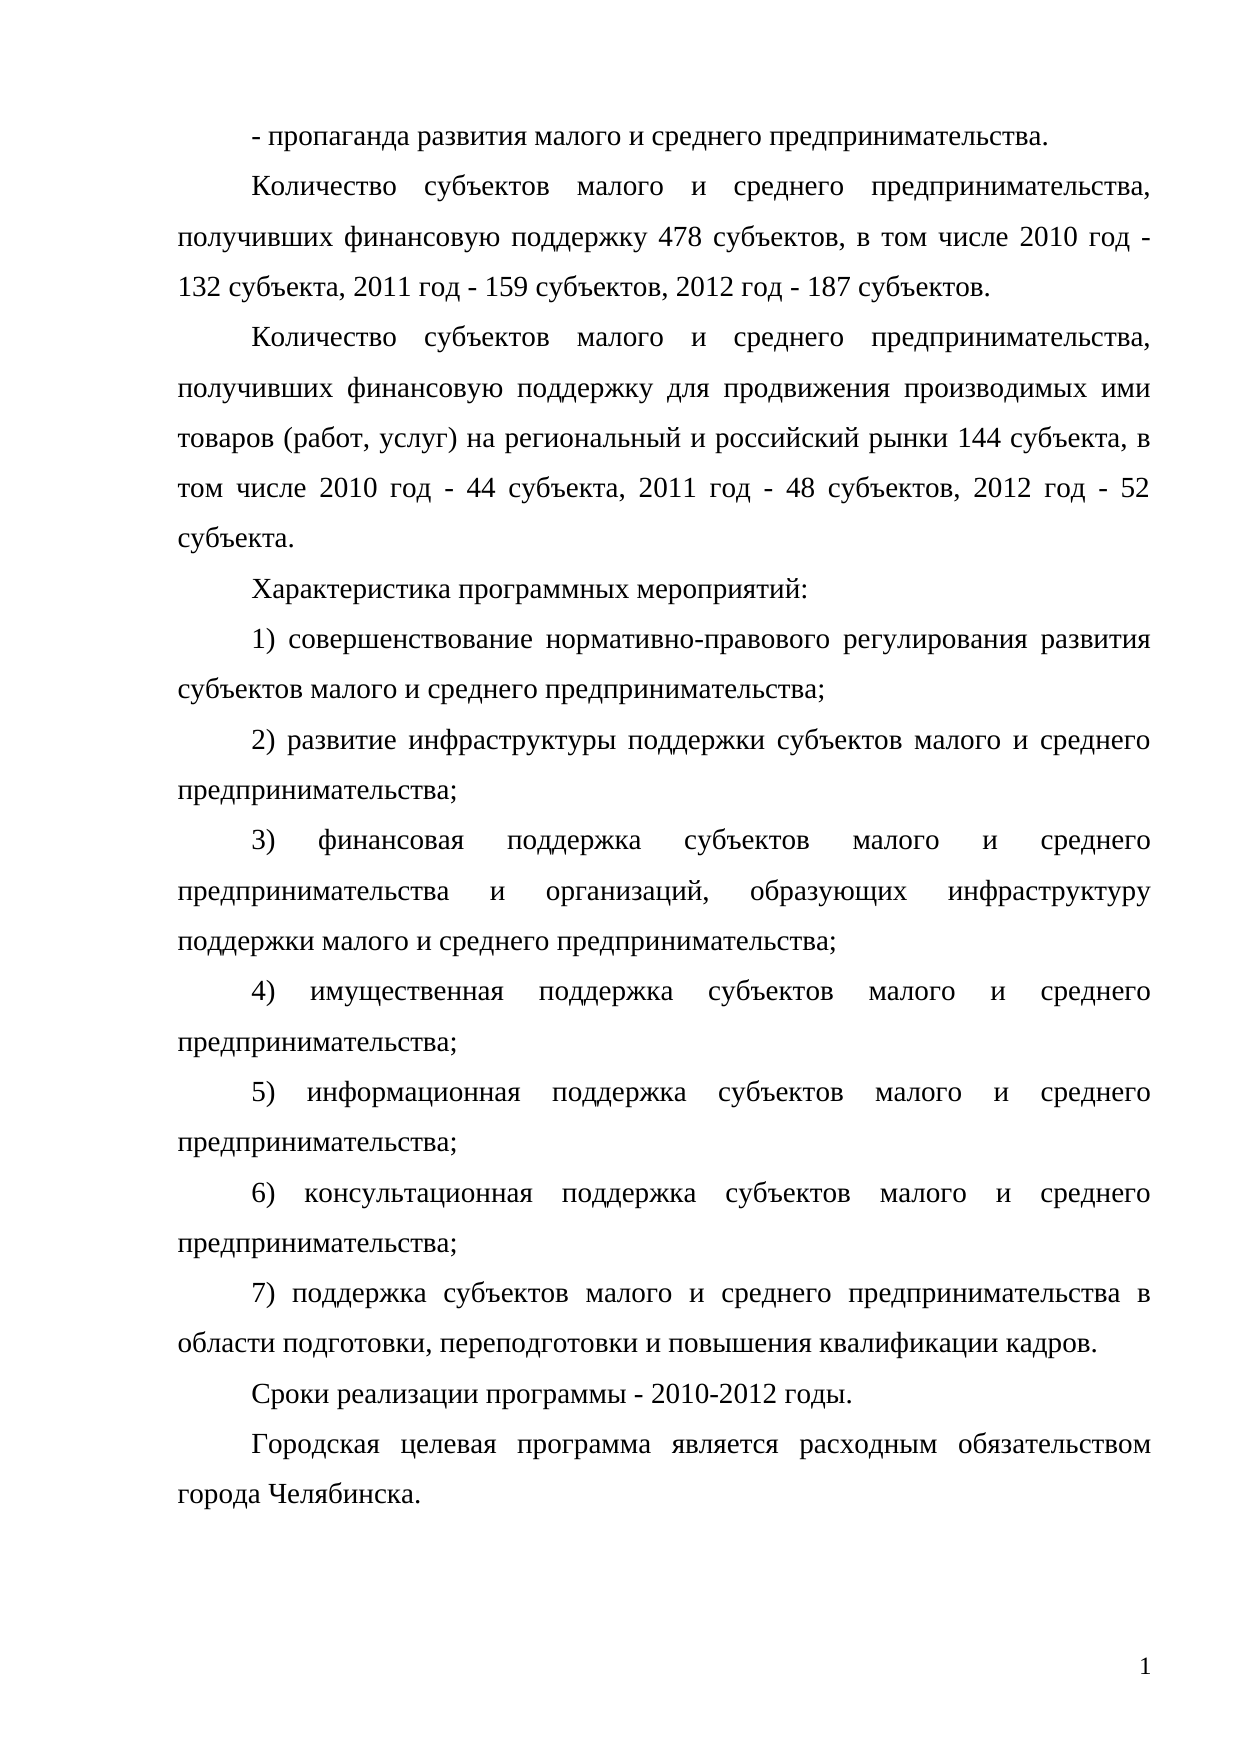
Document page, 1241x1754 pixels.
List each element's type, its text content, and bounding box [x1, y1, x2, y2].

text 2) развитие инфраструктуры поддержки субъектов малого и среднего предпринимательства; [177, 722, 1152, 806]
text 4) имущественная поддержка субъектов малого и среднего предпринимательства; [177, 973, 1152, 1057]
text - пропаганда развития малого и среднего предпринимательства. [177, 118, 1152, 152]
text Количество субъектов малого и среднего предпринимательства, получивших финансовую поддержку для продвижения производимых ими товаров (работ, услуг) на региональный и российский рынки 144 субъекта, в том числе 2010 год - 44 субъекта, 2011 год - 48 субъектов, 2012 год - 52 субъекта. [177, 319, 1152, 554]
text Количество субъектов малого и среднего предпринимательства, получивших финансовую поддержку 478 субъектов, в том числе 2010 год - 132 субъекта, 2011 год - 159 субъектов, 2012 год - 187 субъектов. [177, 168, 1152, 303]
text 5) информационная поддержка субъектов малого и среднего предпринимательства; [177, 1074, 1152, 1158]
text Сроки реализации программы - 2010-2012 годы. [177, 1376, 1152, 1409]
text 3) финансовая поддержка субъектов малого и среднего предпринимательства и организаций, образующих инфраструктуру поддержки малого и среднего предпринимательства; [177, 822, 1152, 957]
text Характеристика программных мероприятий: [177, 571, 1152, 604]
text Городская целевая программа является расходным обязательством города Челябинска. [177, 1426, 1152, 1510]
text 6) консультационная поддержка субъектов малого и среднего предпринимательства; [177, 1175, 1152, 1258]
text 1) совершенствование нормативно-правового регулирования развития субъектов малого и среднего предпринимательства; [177, 621, 1152, 705]
text 7) поддержка субъектов малого и среднего предпринимательства в области подготовки, переподготовки и повышения квалификации кадров. [177, 1275, 1152, 1359]
